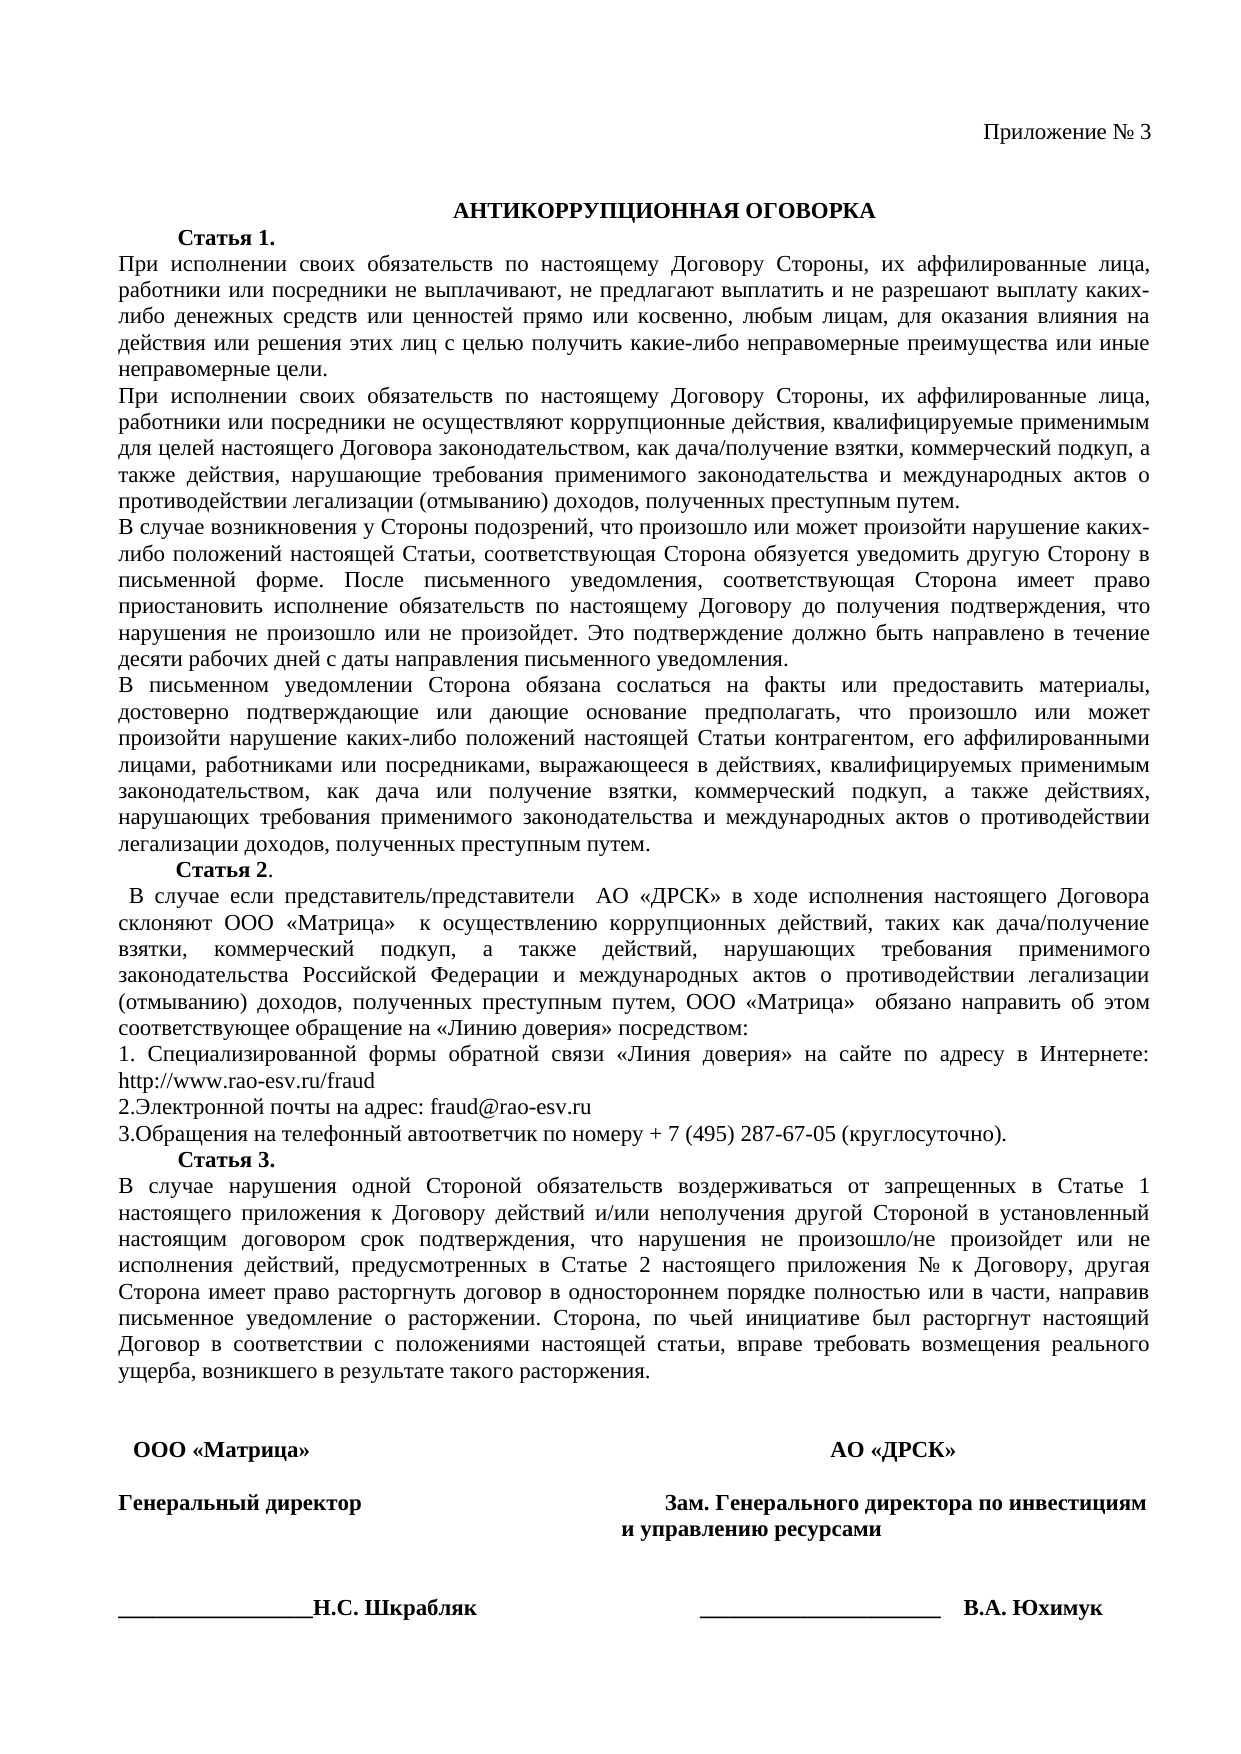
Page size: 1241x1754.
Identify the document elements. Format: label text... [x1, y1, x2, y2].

text и управлению ресурсами [118, 1515, 1152, 1541]
text В случае если представитель/представители АО «ДРСК» в ходе исполнения настоящего Договора склоняют ООО «Матрица» к осуществлению коррупционных действий, таких как дача/получение взятки, коммерческий подкуп, а также действий, нарушающих требования применимого законодательства Российской Федерации и международных актов о противодействии легализации (отмыванию) доходов, полученных преступным путем, ООО «Матрица» обязано направить об этом соответствующее обращение на «Линию доверия» посредством: [118, 882, 1152, 1041]
text Генеральный директор Зам. Генерального директора по инвестициям [118, 1488, 1152, 1515]
text Статья 1. [177, 223, 1152, 250]
text 1. Специализированной формы обратной связи «Линия доверия» на сайте по адресу в Интернете: http://www.rao-esv.ru/fraud [118, 1041, 1152, 1093]
text 2.Электронной почты на адрес: fraud@rao-esv.ru [118, 1093, 1152, 1119]
text Статья 2. [118, 856, 1152, 882]
text Статья 3. [177, 1146, 1152, 1172]
text В случае нарушения одной Стороной обязательств воздерживаться от запрещенных в Статье 1 настоящего приложения к Договору действий и/или неполучения другой Стороной в установленный настоящим договором срок подтверждения, что нарушения не произошло/не произойдет или не исполнения действий, предусмотренных в Статье 2 настоящего приложения № к Договору, другая Сторона имеет право расторгнуть договор в одностороннем порядке полностью или в части, направив письменное уведомление о расторжении. Сторона, по чьей инициативе был расторгнут настоящий Договор в соответствии с положениями настоящей статьи, вправе требовать возмещения реального ущерба, возникшего в результате такого расторжения. [118, 1172, 1152, 1383]
text В письменном уведомлении Сторона обязана сослаться на факты или предоставить материалы, достоверно подтверждающие или дающие основание предполагать, что произошло или может произойти нарушение каких-либо положений настоящей Статьи контрагентом, его аффилированными лицами, работниками или посредниками, выражающееся в действиях, квалифицируемых применимым законодательством, как дача или получение взятки, коммерческий подкуп, а также действиях, нарушающих требования применимого законодательства и международных актов о противодействии легализации доходов, полученных преступным путем. [118, 672, 1152, 856]
text АНТИКОРРУПЦИОННАЯ ОГОВОРКА [177, 197, 1152, 223]
text 3.Обращения на телефонный автоответчик по номеру + 7 (495) 287-67-05 (круглосуточно). [118, 1119, 1152, 1146]
text _________________Н.С. Шкрабляк _____________________ В.А. Юхимук [118, 1594, 1152, 1620]
text При исполнении своих обязательств по настоящему Договору Стороны, их аффилированные лица, работники или посредники не выплачивают, не предлагают выплатить и не разрешают выплату каких-либо денежных средств или ценностей прямо или косвенно, любым лицам, для оказания влияния на действия или решения этих лиц с целью получить какие-либо неправомерные преимущества или иные неправомерные цели. [118, 250, 1152, 382]
text При исполнении своих обязательств по настоящему Договору Стороны, их аффилированные лица, работники или посредники не осуществляют коррупционные действия, квалифицируемые применимым для целей настоящего Договора законодательством, как дача/получение взятки, коммерческий подкуп, а также действия, нарушающие требования применимого законодательства и международных актов о противодействии легализации (отмыванию) доходов, полученных преступным путем. [118, 382, 1152, 513]
text Приложение № 3 [177, 118, 1152, 144]
text В случае возникновения у Стороны подозрений, что произошло или может произойти нарушение каких-либо положений настоящей Статьи, соответствующая Сторона обязуется уведомить другую Сторону в письменной форме. После письменного уведомления, соответствующая Сторона имеет право приостановить исполнение обязательств по настоящему Договору до получения подтверждения, что нарушения не произошло или не произойдет. Это подтверждение должно быть направлено в течение десяти рабочих дней с даты направления письменного уведомления. [118, 513, 1152, 672]
text ООО «Матрица» АО «ДРСК» [133, 1436, 1152, 1462]
